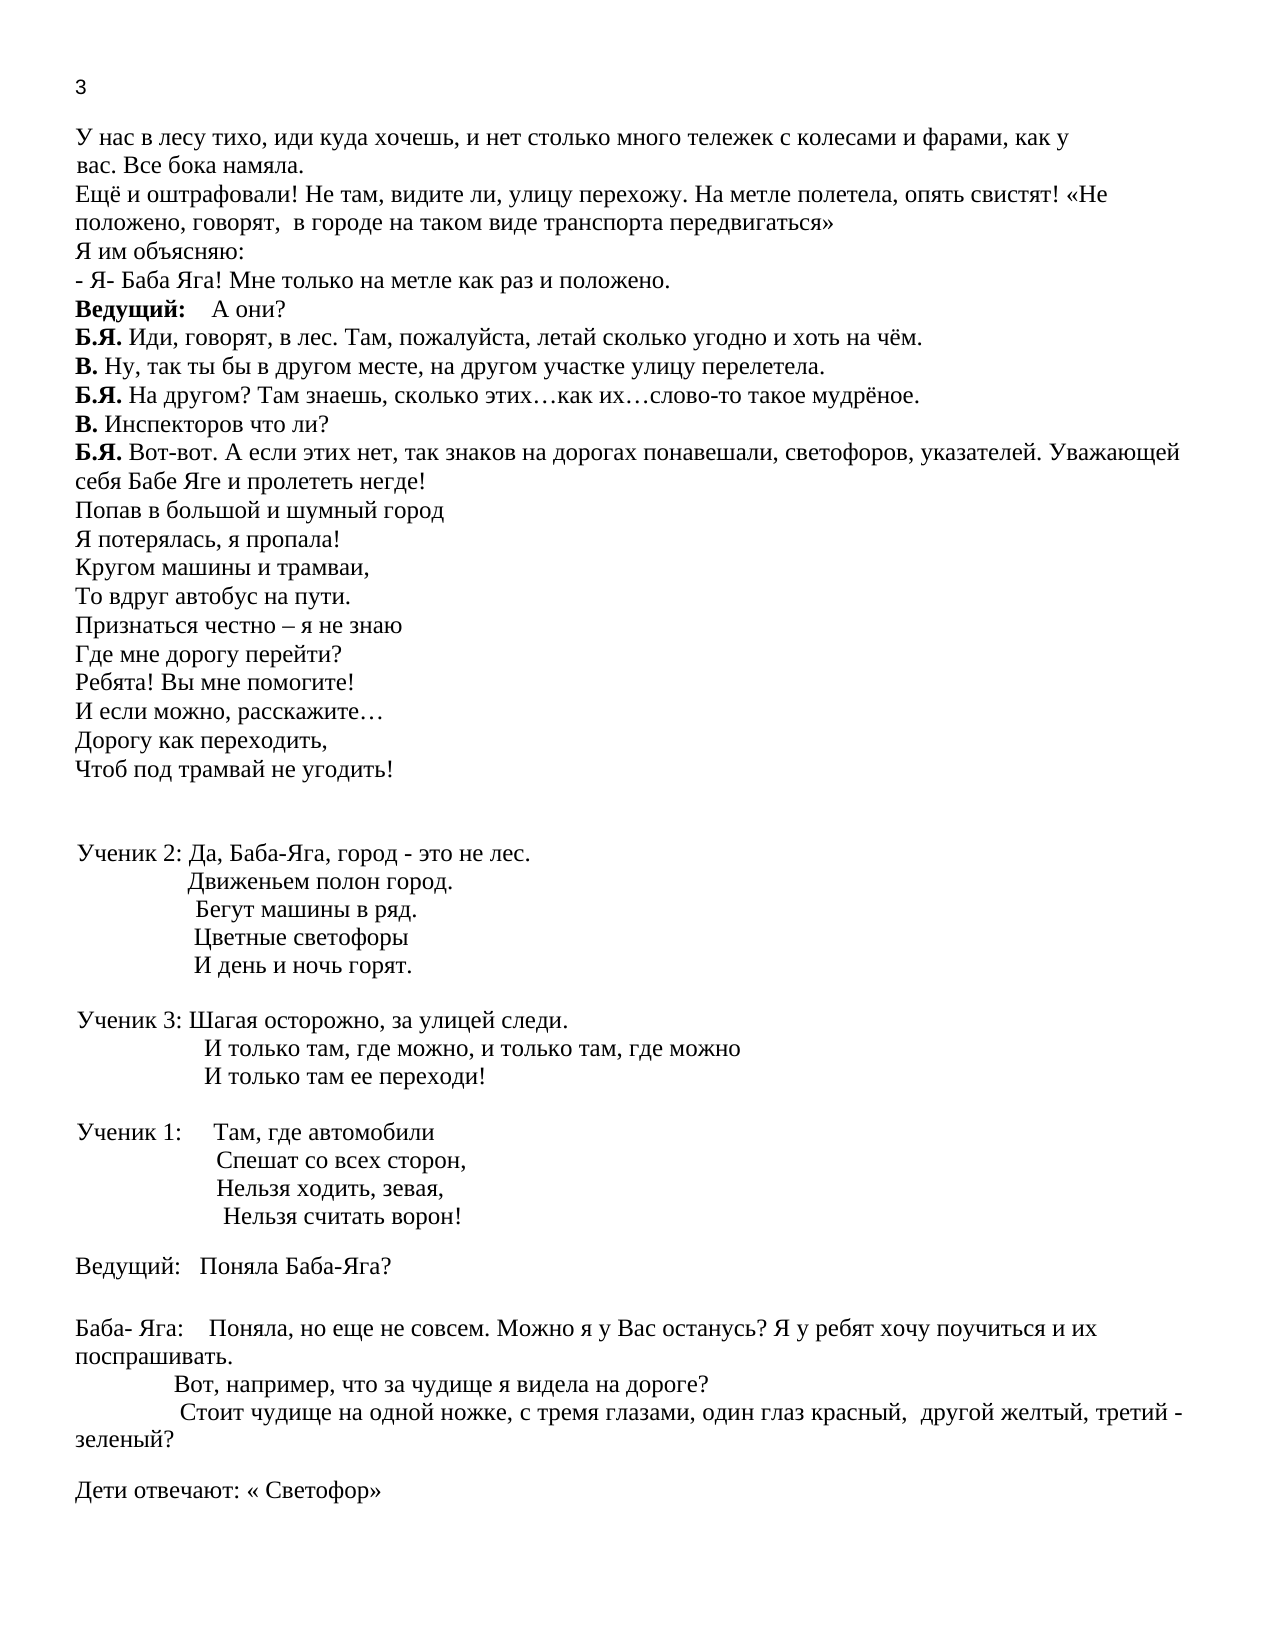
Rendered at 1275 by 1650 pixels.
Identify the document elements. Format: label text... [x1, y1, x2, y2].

text Движеньем полон город. [75, 867, 1186, 895]
text Бегут машины в ряд. [75, 895, 1186, 923]
text Я им объясняю: [75, 236, 1186, 265]
text Где мне дорогу перейти? [75, 639, 1186, 667]
text Попав в большой и шумный город [75, 495, 1186, 524]
text вас. Все бока намяла. [76, 151, 1186, 179]
text И если можно, расскажите… [75, 696, 1186, 725]
text Б.Я. Иди, говорят, в лес. Там, пожалуйста, летай сколько угодно и хоть на чём. [75, 322, 1186, 351]
text Вот, например, что за чудище я видела на дороге? [173, 1370, 1091, 1398]
text Ученик 1: Там, где автомобили [76, 1118, 1186, 1146]
text Ведущий: А они? [75, 294, 1186, 322]
text У нас в лесу тихо, иди куда хочешь, и нет столько много тележек с колесами и фарами, как у [75, 123, 1186, 151]
text И только там, где можно, и только там, где можно [75, 1034, 1186, 1062]
text Стоит чудище на одной ножке, с тремя глазами, один глаз красный, другой желтый, третий - зеленый? [75, 1398, 1186, 1453]
text Ребята! Вы мне помогите! [75, 667, 1186, 696]
text Ученик 3: Шагая осторожно, за улицей следи. [75, 1007, 1186, 1034]
text Дорогу как переходить, [75, 725, 1186, 754]
text Чтоб под трамвай не угодить! [75, 754, 1186, 782]
text И только там ее переходи! [75, 1062, 1186, 1090]
text Ученик 2: Да, Баба-Яга, город - это не лес. [76, 839, 1186, 867]
text Кругом машины и трамваи, [75, 552, 1186, 581]
text В. Ну, так ты бы в другом месте, на другом участке улицу перелетела. [75, 351, 1186, 380]
text В. Инспекторов что ли? [75, 409, 1186, 437]
text - Я- Баба Яга! Мне только на метле как раз и положено. [75, 265, 1186, 294]
text Дети отвечают: « Светофор» [75, 1453, 1186, 1509]
text Баба- Яга: Поняла, но еще не совсем. Можно я у Вас останусь? Я у ребят хочу поучиться и их поспрашивать. [75, 1314, 1197, 1370]
text Я потерялась, я пропала! [75, 524, 1186, 552]
text Ещё и оштрафовали! Не там, видите ли, улицу перехожу. На метле полетела, опять свистят! «Не положено, говорят, в городе на таком виде транспорта передвигаться» [75, 179, 1186, 236]
text Ведущий: Поняла Баба-Яга? [75, 1230, 1186, 1286]
text То вдруг автобус на пути. [75, 581, 1186, 610]
text Нельзя считать ворон! [75, 1202, 1186, 1230]
text Нельзя ходить, зевая, [216, 1174, 1186, 1202]
text Цветные светофоры [75, 923, 1186, 951]
text Б.Я. Вот-вот. А если этих нет, так знаков на дорогах понавешали, светофоров, указателей. Уважающей себя Бабе Яге и пролететь негде! [75, 437, 1186, 495]
text Б.Я. На другом? Там знаешь, сколько этих…как их…слово-то такое мудрёное. [75, 380, 1186, 409]
text Признаться честно – я не знаю [75, 610, 1186, 639]
text И день и ночь горят. [75, 951, 1186, 979]
text Спешат со всех сторон, [216, 1146, 1186, 1174]
